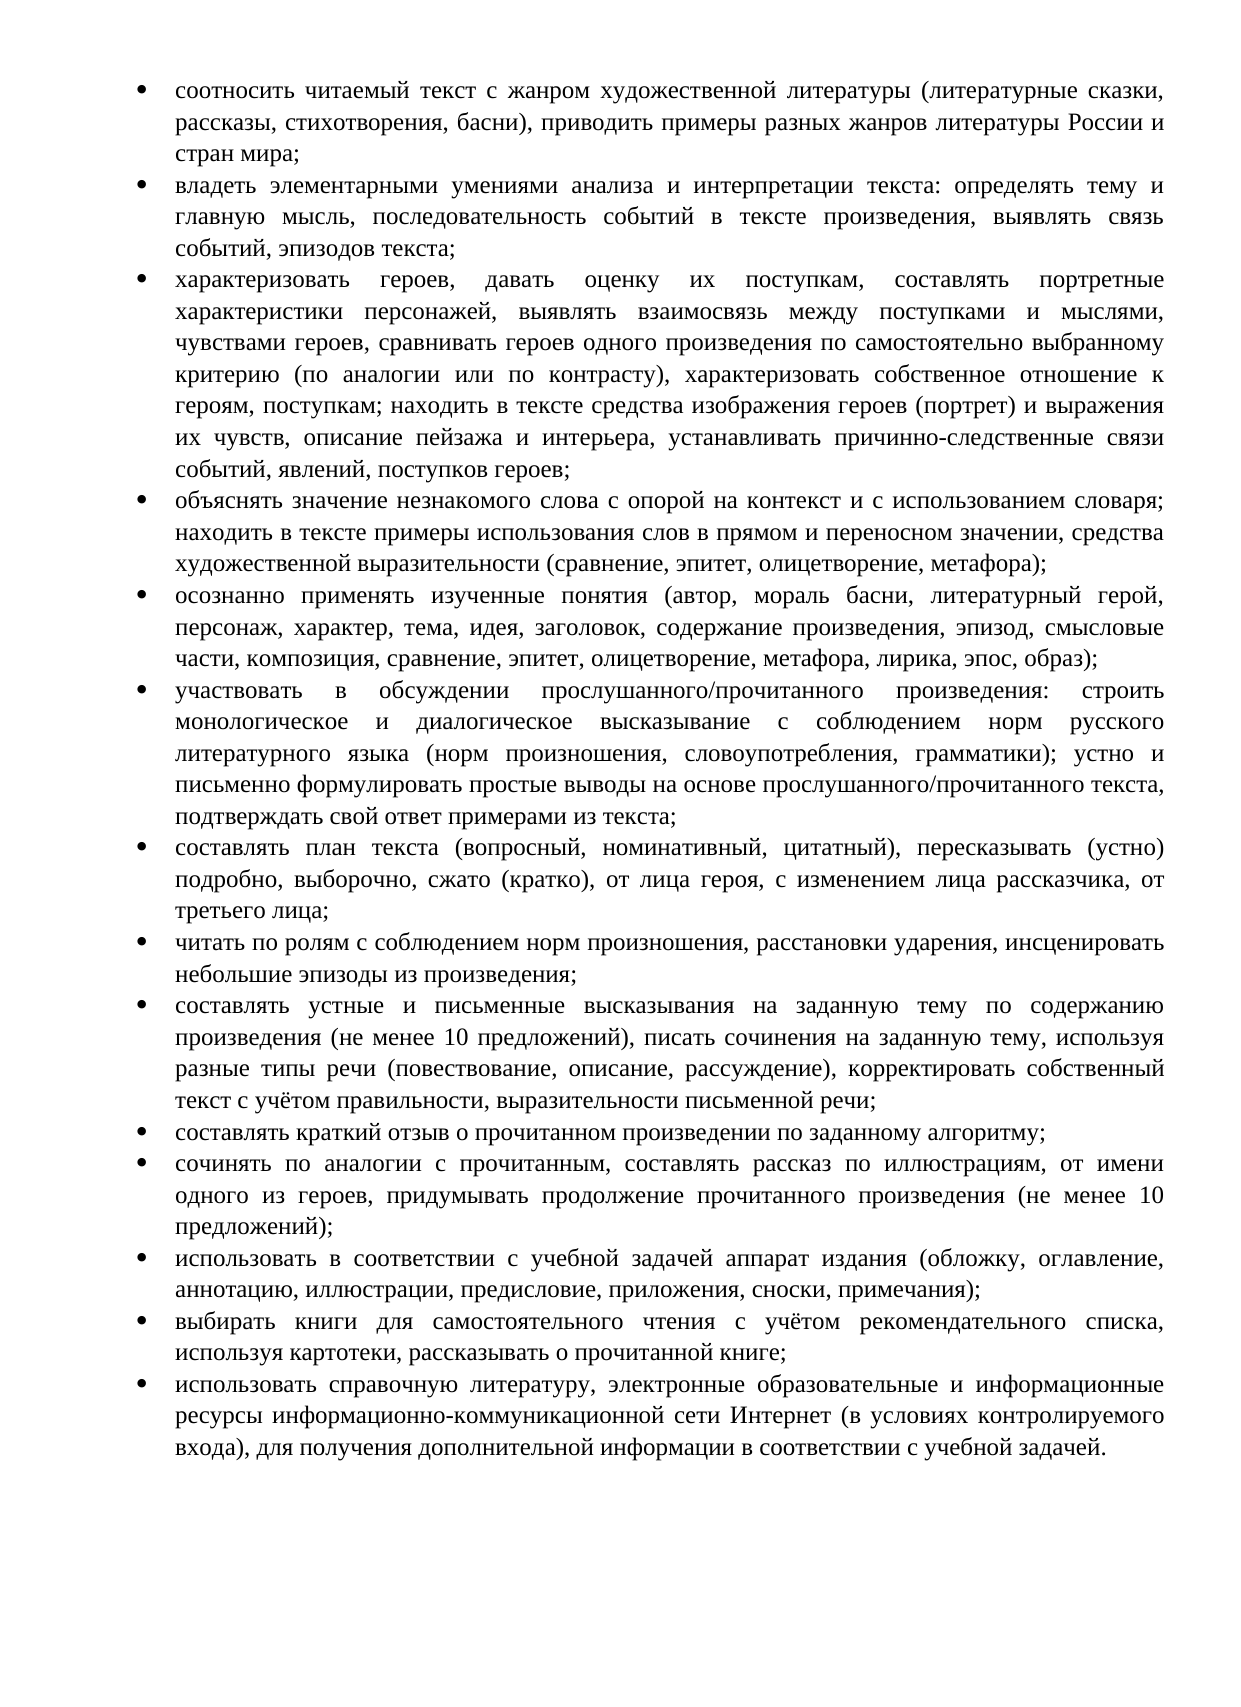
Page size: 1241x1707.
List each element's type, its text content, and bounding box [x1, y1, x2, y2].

list использовать в соответствии с учебной задачей аппарат издания (обложку, оглавление, аннотацию, иллюстрации, предисловие, приложения, сноски, примечания); [137, 1243, 1165, 1303]
list выбирать книги для самостоятельного чтения с учётом рекомендательного списка, используя картотеки, рассказывать о прочитанной книге; [137, 1306, 1165, 1366]
list составлять краткий отзыв о прочитанном произведении по заданному алгоритму; [137, 1117, 1165, 1145]
list объяснять значение незнакомого слова с опорой на контекст и с использованием словаря; находить в тексте примеры использования слов в прямом и переносном значении, средства художественной выразительности (сравнение, эпитет, олицетворение, метафора); [137, 485, 1165, 577]
list читать по ролям с соблюдением норм произношения, расстановки ударения, инсценировать небольшие эпизоды из произведения; [137, 927, 1165, 987]
list участвовать в обсуждении прослушанного/прочитанного произведения: строить монологическое и диалогическое высказывание с соблюдением норм русского литературного языка (норм произношения, словоупотребления, грамматики); устно и письменно формулировать простые выводы на основе прослушанного/прочитанного текста, подтверждать свой ответ примерами из текста; [137, 675, 1165, 830]
list сочинять по аналогии с прочитанным, составлять рассказ по иллюстрациям, от имени одного из героев, придумывать продолжение прочитанного произведения (не менее 10 предложений); [137, 1148, 1165, 1240]
list характеризовать героев, давать оценку их поступкам, составлять портретные характеристики персонажей, выявлять взаимосвязь между поступками и мыслями, чувствами героев, сравнивать героев одного произведения по самостоятельно выбранному критерию (по аналогии или по контрасту), характеризовать собственное отношение к героям, поступкам; находить в тексте средства изображения героев (портрет) и выражения их чувств, описание пейзажа и интерьера, устанавливать причинно-следственные связи событий, явлений, поступков героев; [137, 264, 1165, 482]
list составлять план текста (вопросный, номинативный, цитатный), пересказывать (устно) подробно, выборочно, сжато (кратко), от лица героя, с изменением лица рассказчика, от третьего лица; [137, 832, 1165, 924]
list осознанно применять изученные понятия (автор, мораль басни, литературный герой, персонаж, характер, тема, идея, заголовок, содержание произведения, эпизод, смысловые части, композиция, сравнение, эпитет, олицетворение, метафора, лирика, эпос, образ); [137, 580, 1165, 672]
list составлять устные и письменные высказывания на заданную тему по содержанию произведения (не менее 10 предложений), писать сочинения на заданную тему, используя разные типы речи (повествование, описание, рассуждение), корректировать собственный текст с учётом правильности, выразительности письменной речи; [137, 990, 1165, 1114]
list использовать справочную литературу, электронные образовательные и информационные ресурсы информационно-коммуникационной сети Интернет (в условиях контролируемого входа), для получения дополнительной информации в соответствии с учебной задачей. [137, 1369, 1165, 1461]
list соотносить читаемый текст с жанром художественной литературы (литературные сказки, рассказы, стихотворения, басни), приводить примеры разных жанров литературы России и стран мира; [137, 75, 1165, 167]
list владеть элементарными умениями анализа и интерпретации текста: определять тему и главную мысль, последовательность событий в тексте произведения, выявлять связь событий, эпизодов текста; [137, 170, 1165, 262]
